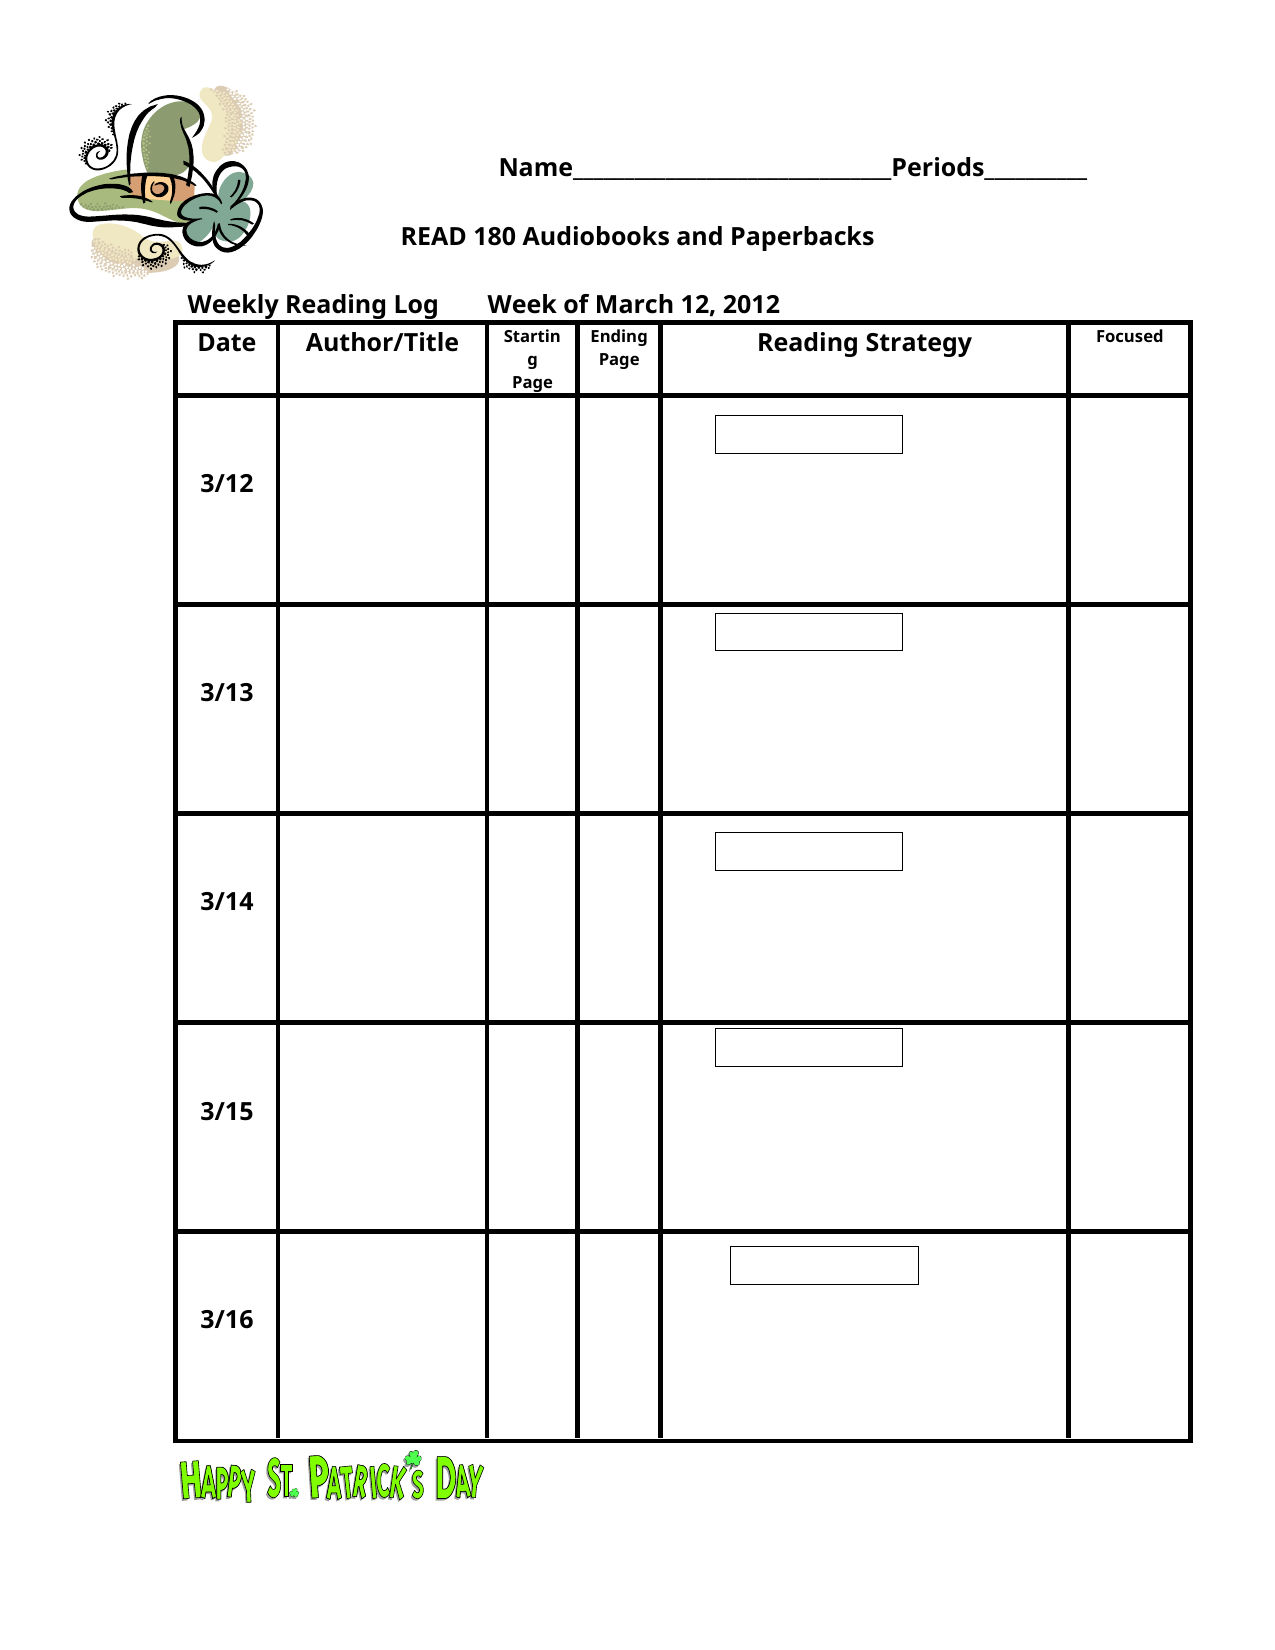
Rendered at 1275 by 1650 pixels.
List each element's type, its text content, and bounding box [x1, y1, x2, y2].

table_header Focused [1071, 325, 1188, 393]
table_cell [663, 1234, 1066, 1438]
table_cell [489, 1234, 575, 1438]
text Weekly Reading Log Week of March 12, 2012 [187, 286, 1087, 320]
text READ 180 Audiobooks and Paperbacks [187, 218, 1087, 252]
table_cell [580, 1025, 658, 1229]
table_cell 3/16 [178, 1234, 276, 1438]
table_cell [663, 1025, 1066, 1229]
table_cell [489, 816, 575, 1020]
table_cell [1071, 816, 1188, 1020]
table_cell [280, 816, 485, 1020]
table_cell [580, 607, 658, 811]
table_cell 3/15 [178, 1025, 276, 1229]
table_cell [489, 1025, 575, 1229]
table_cell [580, 398, 658, 602]
table_cell [280, 398, 485, 602]
table_cell [280, 1234, 485, 1438]
table_cell [1071, 1025, 1188, 1229]
table_cell [1071, 398, 1188, 602]
table_cell [280, 607, 485, 811]
table_cell [663, 398, 1066, 602]
table_header Date [178, 325, 276, 393]
table_cell [1071, 607, 1188, 811]
table_cell [663, 607, 1066, 811]
table_cell [1071, 1234, 1188, 1438]
subtitle Name_______________________________Periods__________ [187, 150, 1087, 184]
table_cell [489, 398, 575, 602]
table_cell [489, 607, 575, 811]
table_cell [663, 816, 1066, 1020]
table_cell 3/12 [178, 398, 276, 602]
table_cell [280, 1025, 485, 1229]
table_cell 3/13 [178, 607, 276, 811]
table_cell [580, 1234, 658, 1438]
table_cell 3/14 [178, 816, 276, 1020]
table_header Reading Strategy [663, 325, 1066, 393]
table_cell [580, 816, 658, 1020]
table_header Starting Page [489, 325, 575, 393]
table_header Author/Title [280, 325, 485, 393]
table_header Ending Page [580, 325, 658, 393]
